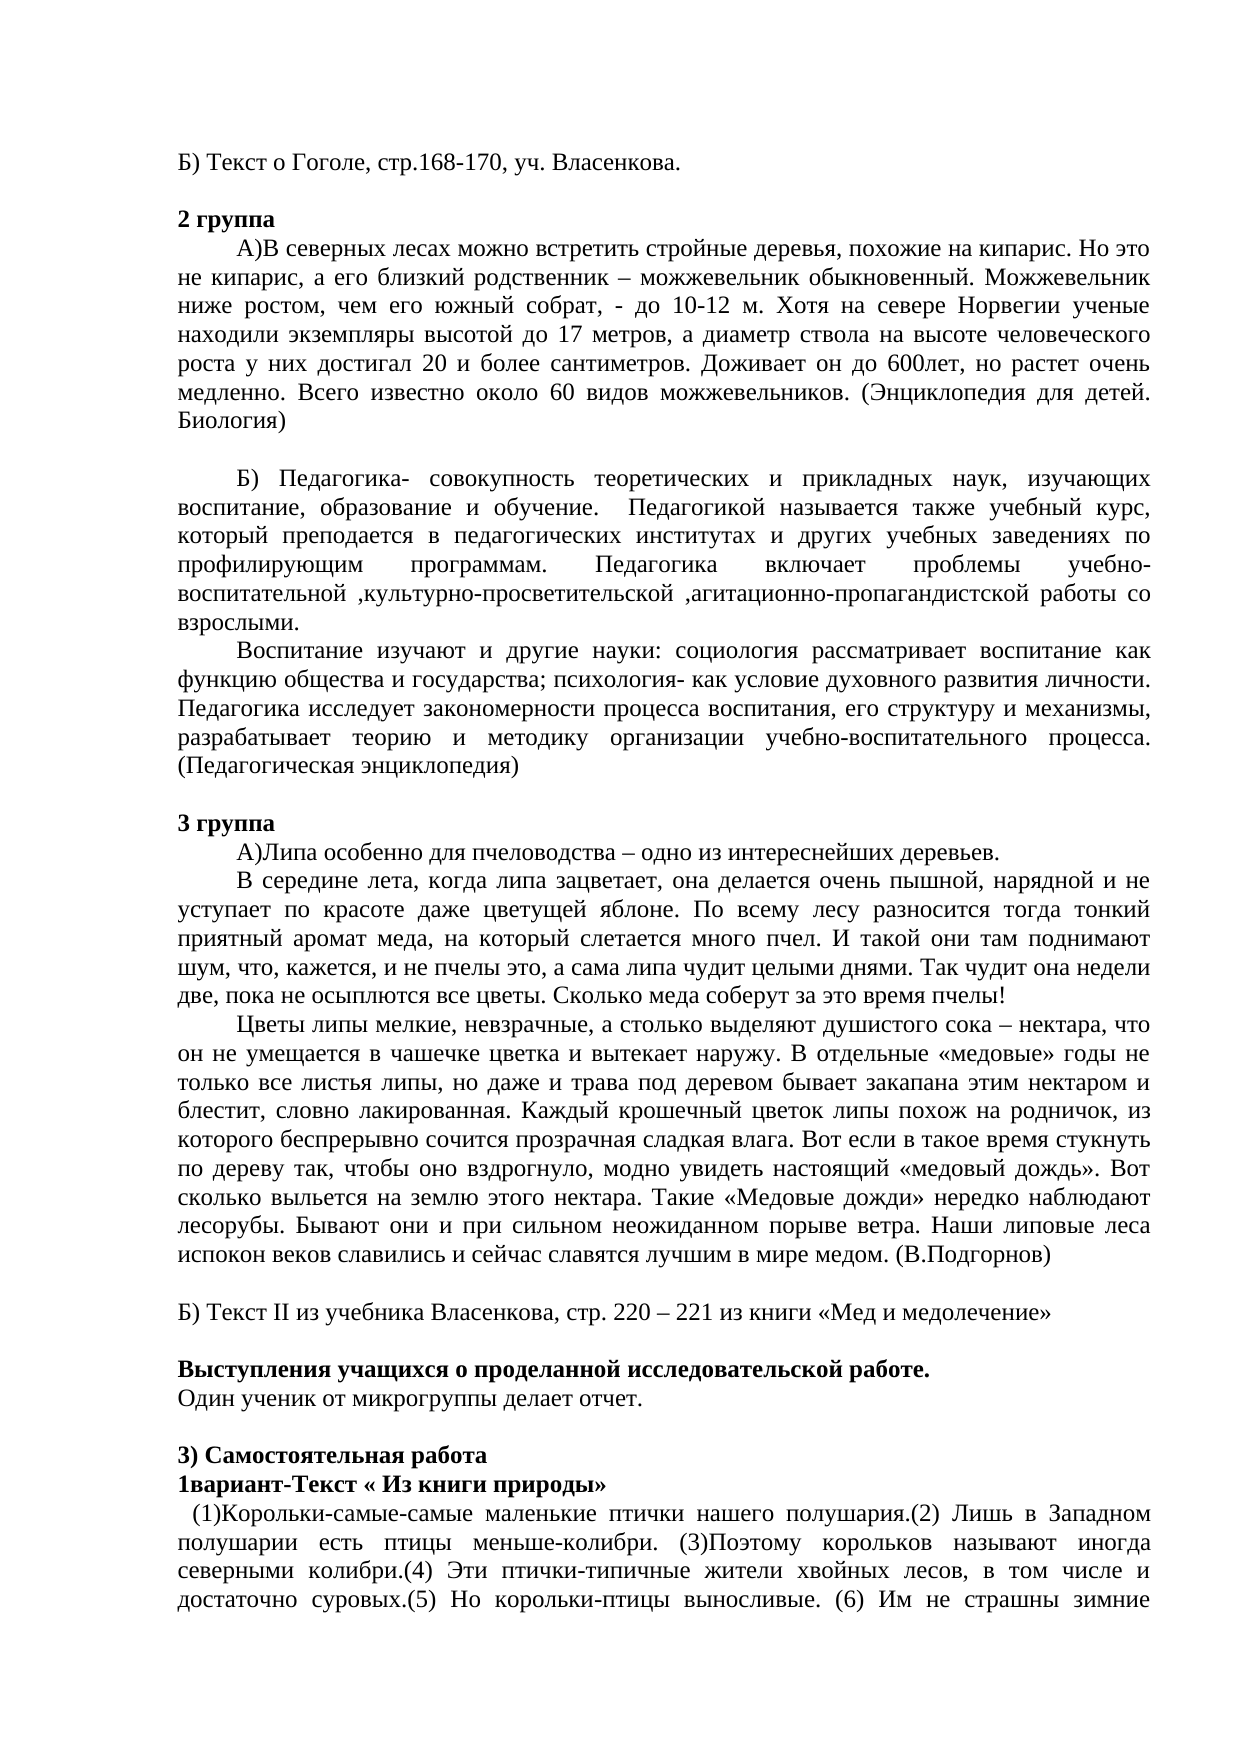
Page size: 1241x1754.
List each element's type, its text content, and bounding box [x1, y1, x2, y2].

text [177, 1498, 1152, 1613]
text Воспитание изучают и другие науки: социология рассматривает воспитание как функцию общества и государства; психология- как условие духовного развития личности. Педагогика исследует закономерности процесса воспитания, его структуру и механизмы, разрабатывает теорию и методику организации учебно-воспитательного процесса.(Педагогическая энциклопедия) [177, 636, 1152, 779]
text Выступления учащихся о проделанной исследовательской работе. [177, 1354, 1152, 1383]
text В середине лета, когда липа зацветает, она делается очень пышной, нарядной и не уступает по красоте даже цветущей яблоне. По всему лесу разносится тогда тонкий приятный аромат меда, на который слетается много пчел. И такой они там поднимают шум, что, кажется, и не пчелы это, а сама липа чудит целыми днями. Так чудит она недели две, пока не осыплются все цветы. Сколько меда соберут за это время пчелы! [177, 866, 1152, 1009]
text 3 группа [177, 808, 1152, 837]
text А)Липа особенно для пчеловодства – одно из интереснейших деревьев. [177, 837, 1152, 866]
text 3) Самостоятельная работа [177, 1441, 1152, 1469]
text 1вариант-Текст « Из книги природы» [177, 1469, 1152, 1498]
text Б) Педагогика- совокупность теоретических и прикладных наук, изучающих воспитание, образование и обучение. Педагогикой называется также учебный курс, который преподается в педагогических институтах и других учебных заведениях по профилирующим программам. Педагогика включает проблемы учебно-воспитательной ,культурно-просветительской ,агитационно-пропагандистской работы со взрослыми. [177, 463, 1152, 636]
text 2 группа [177, 204, 1152, 233]
text Один ученик от микрогруппы делает отчет. [177, 1383, 1152, 1412]
text Б) Текст II из учебника Власенкова, стр. 220 – 221 из книги «Мед и медолечение» [177, 1297, 1152, 1326]
text Цветы липы мелкие, невзрачные, а столько выделяют душистого сока – нектара, что он не умещается в чашечке цветка и вытекает наружу. В отдельные «медовые» годы не только все листья липы, но даже и трава под деревом бывает закапана этим нектаром и блестит, словно лакированная. Каждый крошечный цветок липы похож на родничок, из которого беспрерывно сочится прозрачная сладкая влага. Вот если в такое время стукнуть по дереву так, чтобы оно вздрогнуло, модно увидеть настоящий «медовый дождь». Вот сколько выльется на землю этого нектара. Такие «Медовые дожди» нередко наблюдают лесорубы. Бывают они и при сильном неожиданном порыве ветра. Наши липовые леса испокон веков славились и сейчас славятся лучшим в мире медом. (В.Подгорнов) [177, 1009, 1152, 1268]
text Б) Текст о Гоголе, стр.168-170, уч. Власенкова. [177, 147, 1152, 176]
text А)В северных лесах можно встретить стройные деревья, похожие на кипарис. Но это не кипарис, а его близкий родственник – можжевельник обыкновенный. Можжевельник ниже ростом, чем его южный собрат, - до 10-12 м. Хотя на севере Норвегии ученые находили экземпляры высотой до 17 метров, а диаметр ствола на высоте человеческого роста у них достигал 20 и более сантиметров. Доживает он до 600лет, но растет очень медленно. Всего известно около 60 видов можжевельников. (Энциклопедия для детей. Биология) [177, 233, 1152, 434]
